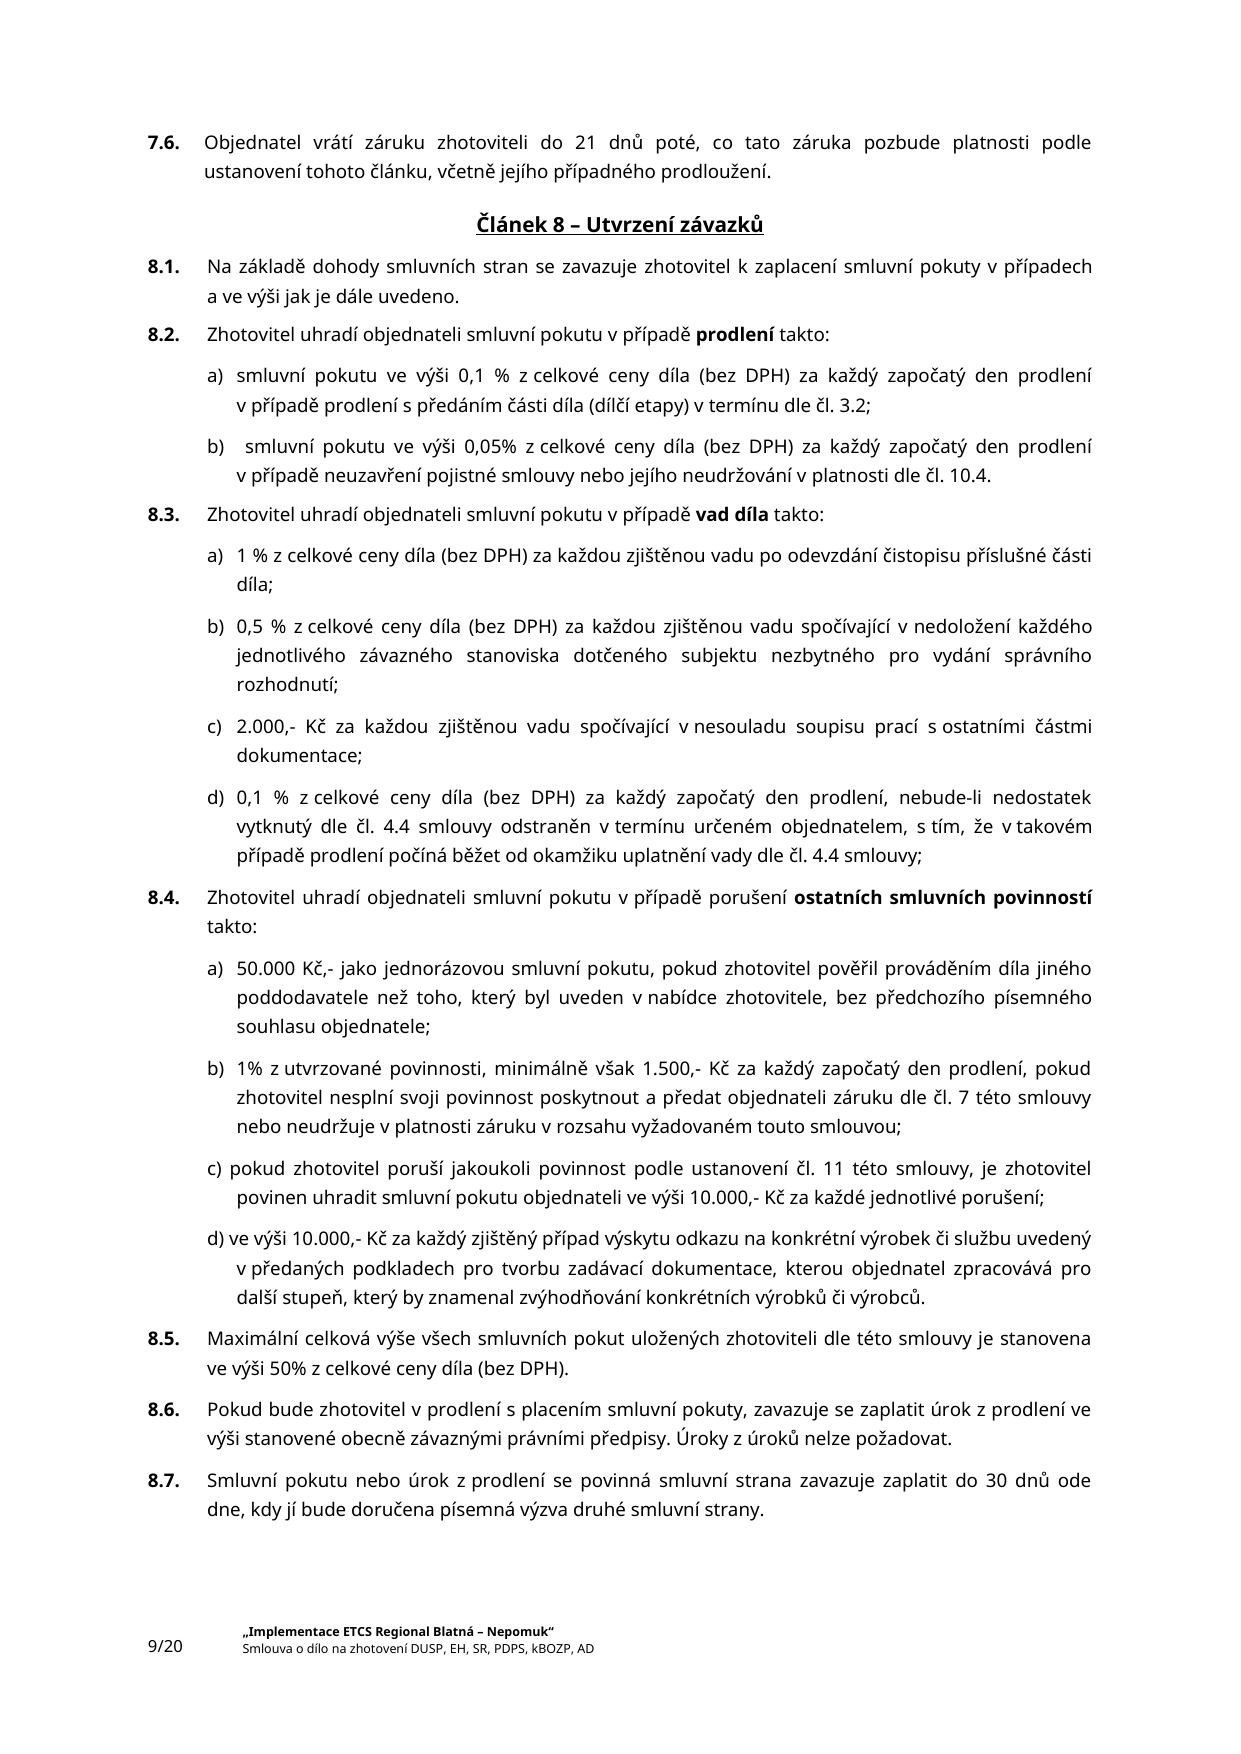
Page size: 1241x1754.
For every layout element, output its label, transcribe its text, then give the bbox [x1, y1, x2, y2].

subtitle Článek 8 – Utvrzení závazků [148, 210, 1092, 238]
text a) 1 % z celkové ceny díla (bez DPH) za každou zjištěnou vadu po odevzdání čistopisu příslušné části díla; [207, 539, 1092, 597]
text 7.6. Objednatel vrátí záruku zhotoviteli do 21 dnů poté, co tato záruka pozbude platnosti podle ustanovení tohoto článku, včetně jejího případného prodloužení. [148, 126, 1092, 185]
subtitle 8.2. Zhotovitel uhradí objednateli smluvní pokutu v případě prodlení takto: [148, 321, 1092, 347]
subtitle 8.3. Zhotovitel uhradí objednateli smluvní pokutu v případě vad díla takto: [148, 501, 1092, 527]
text b) 1% z utvrzované povinnosti, minimálně však 1.500,- Kč za každý započatý den prodlení, pokud zhotovitel nesplní svoji povinnost poskytnout a předat objednateli záruku dle čl. 7 této smlouvy nebo neudržuje v platnosti záruku v rozsahu vyžadovaném touto smlouvou; [207, 1052, 1092, 1139]
text d) 0,1 % z celkové ceny díla (bez DPH) za každý započatý den prodlení, nebude-li nedostatek vytknutý dle čl. 4.4 smlouvy odstraněn v termínu určeném objednatelem, s tím, že v takovém případě prodlení počíná běžet od okamžiku uplatnění vady dle čl. 4.4 smlouvy; [207, 781, 1092, 868]
text b) 0,5 % z celkové ceny díla (bez DPH) za každou zjištěnou vadu spočívající v nedoložení každého jednotlivého závazného stanoviska dotčeného subjektu nezbytného pro vydání správního rozhodnutí; [207, 610, 1092, 697]
text a) 50.000 Kč,- jako jednorázovou smluvní pokutu, pokud zhotovitel pověřil prováděním díla jiného poddodavatele než toho, který byl uveden v nabídce zhotovitele, bez předchozího písemného souhlasu objednatele; [207, 952, 1092, 1039]
text d) ve výši 10.000,- Kč za každý zjištěný případ výskytu odkazu na konkrétní výrobek či službu uvedený v předaných podkladech pro tvorbu zadávací dokumentace, kterou objednatel zpracovává pro další stupeň, který by znamenal zvýhodňování konkrétních výrobků či výrobců. [207, 1222, 1092, 1310]
text a) smluvní pokutu ve výši 0,1 % z celkové ceny díla (bez DPH) za každý započatý den prodlení v případě prodlení s předáním části díla (dílčí etapy) v termínu dle čl. 3.2; [207, 359, 1092, 418]
text 8.7. Smluvní pokutu nebo úrok z prodlení se povinná smluvní strana zavazuje zaplatit do 30 dnů ode dne, kdy jí bude doručena písemná výzva druhé smluvní strany. [148, 1464, 1092, 1522]
subtitle 8.4. Zhotovitel uhradí objednateli smluvní pokutu v případě porušení ostatních smluvních povinností takto: [148, 881, 1092, 939]
text 8.6. Pokud bude zhotovitel v prodlení s placením smluvní pokuty, zavazuje se zaplatit úrok z prodlení ve výši stanovené obecně závaznými právními předpisy. Úroky z úroků nelze požadovat. [148, 1393, 1092, 1452]
text 8.5. Maximální celková výše všech smluvních pokut uložených zhotoviteli dle této smlouvy je stanovena ve výši 50% z celkové ceny díla (bez DPH). [148, 1322, 1092, 1381]
text c) pokud zhotovitel poruší jakoukoli povinnost podle ustanovení čl. 11 této smlouvy, je zhotovitel povinen uhradit smluvní pokutu objednateli ve výši 10.000,- Kč za každé jednotlivé porušení; [207, 1152, 1092, 1210]
text b) smluvní pokutu ve výši 0,05% z celkové ceny díla (bez DPH) za každý započatý den prodlení v případě neuzavření pojistné smlouvy nebo jejího neudržování v platnosti dle čl. 10.4. [207, 430, 1092, 489]
text c) 2.000,- Kč za každou zjištěnou vadu spočívající v nesouladu soupisu prací s ostatními částmi dokumentace; [207, 710, 1092, 768]
text 8.1. Na základě dohody smluvních stran se zavazuje zhotovitel k zaplacení smluvní pokuty v případech a ve výši jak je dále uvedeno. [148, 251, 1092, 309]
